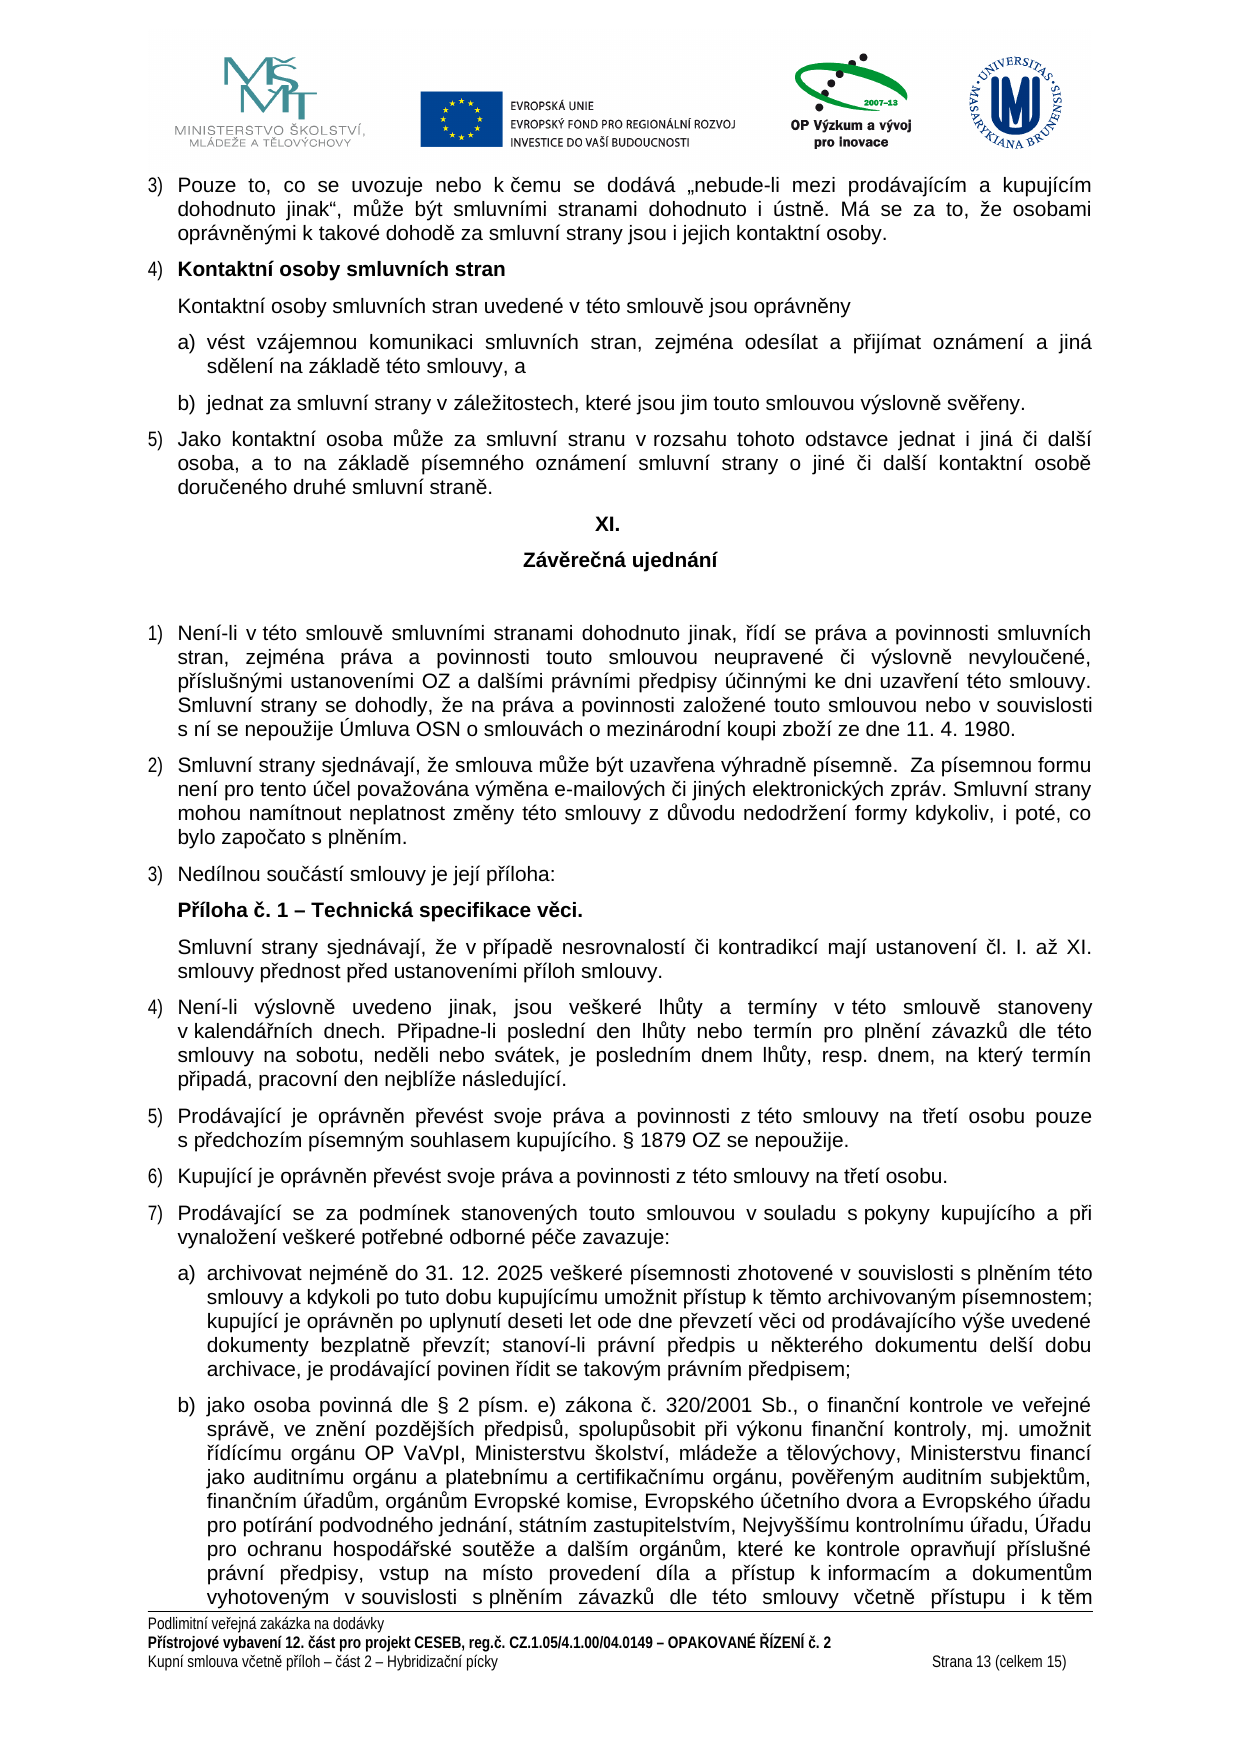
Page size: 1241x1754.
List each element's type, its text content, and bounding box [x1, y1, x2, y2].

list Kupující je oprávněn převést svoje práva a povinnosti z této smlouvy na třetí osobu. [148, 1164, 1093, 1188]
list vést vzájemnou komunikaci smluvních stran, zejména odesílat a přijímat oznámení a jiná sdělení na základě této smlouvy, a [177, 330, 1093, 378]
list Prodávající je oprávněn převést svoje práva a povinnosti z této smlouvy na třetí osobu pouze s předchozím písemným souhlasem kupujícího. § 1879 OZ se nepoužije. [148, 1103, 1093, 1151]
picture [147, 29, 1092, 173]
list jednat za smluvní strany v záležitostech, které jsou jim touto smlouvou výslovně svěřeny. [177, 390, 1093, 414]
text Závěrečná ujednání [148, 548, 1093, 572]
text Příloha č. 1 – Technická specifikace věci. [177, 898, 1093, 922]
text Smluvní strany sjednávají, že v případě nesrovnalostí či kontradikcí mají ustanovení čl. I. až XI. smlouvy přednost před ustanoveními příloh smlouvy. [177, 934, 1093, 982]
text Kontaktní osoby smluvních stran uvedené v této smlouvě jsou oprávněny [177, 293, 1093, 317]
list Není-li v této smlouvě smluvními stranami dohodnuto jinak, řídí se práva a povinnosti smluvních stran, zejména práva a povinnosti touto smlouvou neupravené či výslovně nevyloučené, příslušnými ustanoveními OZ a dalšími právními předpisy účinnými ke dni uzavření této smlouvy. Smluvní strany se dohodly, že na práva a povinnosti založené touto smlouvou nebo v souvislosti s ní se nepoužije Úmluva OSN o smlouvách o mezinárodní koupi zboží ze dne 11. 4. 1980. [148, 621, 1093, 741]
list Pouze to, co se uvozuje nebo k čemu se dodává „nebude-li mezi prodávajícím a kupujícím dohodnuto jinak“, může být smluvními stranami dohodnuto i ústně. Má se za to, že osobami oprávněnými k takové dohodě za smluvní strany jsou i jejich kontaktní osoby. [148, 172, 1093, 244]
list archivovat nejméně do 31. 12. 2025 veškeré písemnosti zhotovené v souvislosti s plněním této smlouvy a kdykoli po tuto dobu kupujícímu umožnit přístup k těmto archivovaným písemnostem; kupující je oprávněn po uplynutí deseti let ode dne převzetí věci od prodávajícího výše uvedené dokumenty bezplatně převzít; stanoví-li právní předpis u některého dokumentu delší dobu archivace, je prodávající povinen řídit se takovým právním předpisem; [177, 1261, 1093, 1381]
list Jako kontaktní osoba může za smluvní stranu v rozsahu tohoto odstavce jednat i jiná či další osoba, a to na základě písemného oznámení smluvní strany o jiné či další kontaktní osobě doručeného druhé smluvní straně. [148, 427, 1093, 499]
list Kontaktní osoby smluvních stran [148, 257, 1093, 281]
list Nedílnou součástí smlouvy je její příloha: [148, 862, 1093, 886]
list Prodávající se za podmínek stanovených touto smlouvou v souladu s pokyny kupujícího a při vynaložení veškeré potřebné odborné péče zavazuje: [148, 1201, 1093, 1248]
list Není-li výslovně uvedeno jinak, jsou veškeré lhůty a termíny v této smlouvě stanoveny v kalendářních dnech. Připadne-li poslední den lhůty nebo termín pro plnění závazků dle této smlouvy na sobotu, neděli nebo svátek, je posledním dnem lhůty, resp. dnem, na který termín připadá, pracovní den nejblíže následující. [148, 995, 1093, 1091]
list Smluvní strany sjednávají, že smlouva může být uzavřena výhradně písemně. Za písemnou formu není pro tento účel považována výměna e-mailových či jiných elektronických zpráv. Smluvní strany mohou namítnout neplatnost změny této smlouvy z důvodu nedodržení formy kdykoliv, i poté, co bylo započato s plněním. [148, 753, 1093, 849]
